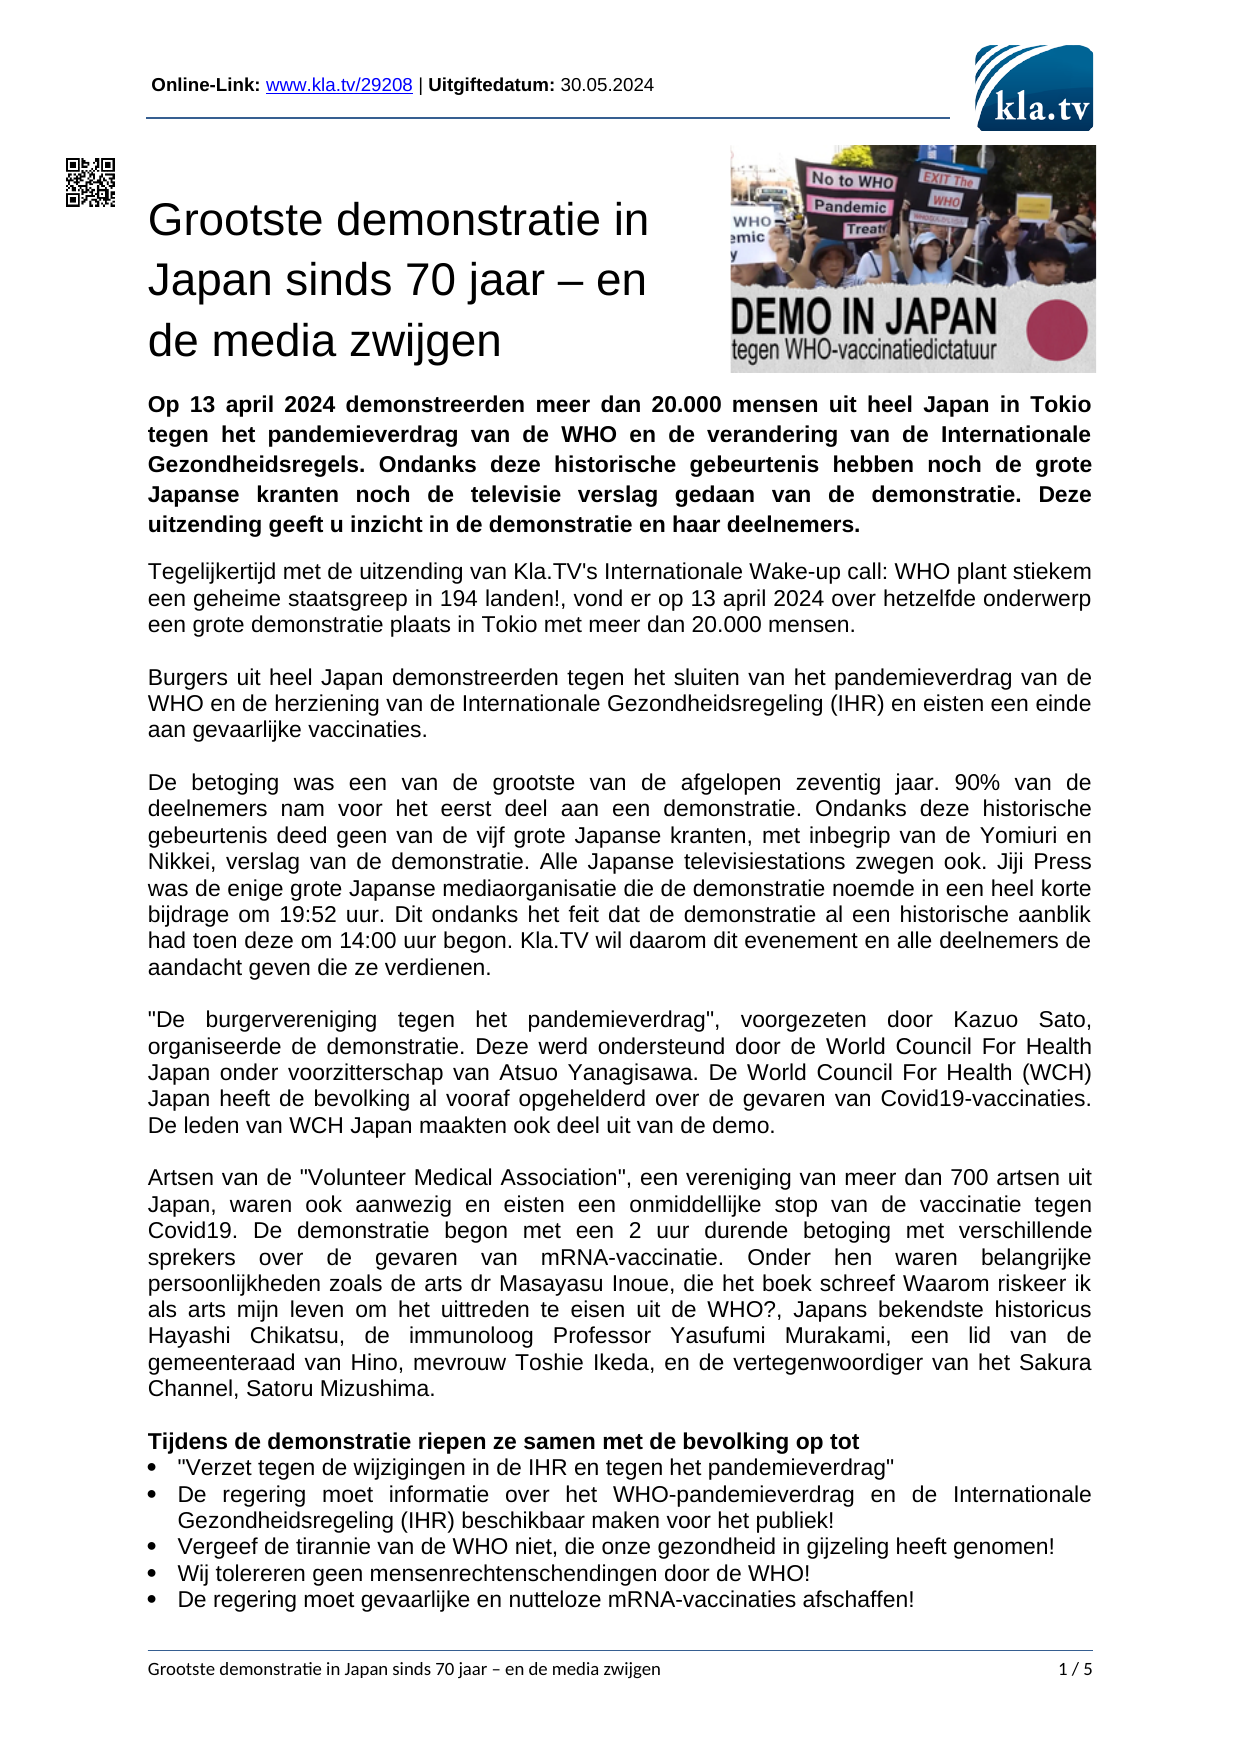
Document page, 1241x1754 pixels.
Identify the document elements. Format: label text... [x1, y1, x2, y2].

list Wij tolereren geen mensenrechtenschendingen door de WHO! [148, 1560, 1093, 1586]
text Op 13 april 2024 demonstreerden meer dan 20.000 mensen uit heel Japan in Tokio tegen het pandemieverdrag van de WHO en de verandering van de Internationale Gezondheidsregels. Ondanks deze historische gebeurtenis hebben noch de grote Japanse kranten noch de televisie verslag gedaan van de demonstratie. Deze uitzending geeft u inzicht in de demonstratie en haar deelnemers. [148, 391, 1093, 538]
text Tijdens de demonstratie riepen ze samen met de bevolking op tot [148, 1428, 1093, 1454]
picture [58, 150, 118, 210]
text Grootste demonstratie in Japan sinds 70 jaar – en de media zwijgen [148, 192, 1093, 366]
text Burgers uit heel Japan demonstreerden tegen het sluiten van het pandemieverdrag van de WHO en de herziening van de Internationale Gezondheidsregeling (IHR) en eisten een einde aan gevaarlijke vaccinaties. [148, 664, 1093, 743]
list De regering moet gevaarlijke en nutteloze mRNA-vaccinaties afschaffen! [148, 1586, 1093, 1612]
list De regering moet informatie over het WHO-pandemieverdrag en de Internationale Gezondheidsregeling (IHR) beschikbaar maken voor het publiek! [148, 1481, 1093, 1533]
list Vergeef de tirannie van de WHO niet, die onze gezondheid in gijzeling heeft genomen! [148, 1533, 1093, 1560]
text Artsen van de "Volunteer Medical Association", een vereniging van meer dan 700 artsen uit Japan, waren ook aanwezig en eisten een onmiddellijke stop van de vaccinatie tegen Covid19. De demonstratie begon met een 2 uur durende betoging met verschillende sprekers over de gevaren van mRNA-vaccinatie. Onder hen waren belangrijke persoonlijkheden zoals de arts dr Masayasu Inoue, die het boek schreef Waarom riskeer ik als arts mijn leven om het uittreden te eisen uit de WHO?, Japans bekendste historicus Hayashi Chikatsu, de immunoloog Professor Yasufumi Murakami, een lid van de gemeenteraad van Hino, mevrouw Toshie Ikeda, en de vertegenwoordiger van het Sakura Channel, Satoru Mizushima. [148, 1164, 1093, 1402]
text "De burgervereniging tegen het pandemieverdrag", voorgezeten door Kazuo Sato, organiseerde de demonstratie. Deze werd ondersteund door de World Council For Health Japan onder voorzitterschap van Atsuo Yanagisawa. De World Council For Health (WCH) Japan heeft de bevolking al vooraf opgehelderd over de gevaren van Covid19-vaccinaties. De leden van WCH Japan maakten ook deel uit van de demo. [148, 1006, 1093, 1138]
text Tegelijkertijd met de uitzending van Kla.TV's Internationale Wake-up call: WHO plant stiekem een geheime staatsgreep in 194 landen!, vond er op 13 april 2024 over hetzelfde onderwerp een grote demonstratie plaats in Tokio met meer dan 20.000 mensen. [148, 558, 1093, 637]
text De betoging was een van de grootste van de afgelopen zeventig jaar. 90% van de deelnemers nam voor het eerst deel aan een demonstratie. Ondanks deze historische gebeurtenis deed geen van de vijf grote Japanse kranten, met inbegrip van de Yomiuri en Nikkei, verslag van de demonstratie. Alle Japanse televisiestations zwegen ook. Jiji Press was de enige grote Japanse mediaorganisatie die de demonstratie noemde in een heel korte bijdrage om 19:52 uur. Dit ondanks het feit dat de demonstratie al een historische aanblik had toen deze om 14:00 uur begon. Kla.TV wil daarom dit evenement en alle deelnemers de aandacht geven die ze verdienen. [148, 769, 1093, 980]
list "Verzet tegen de wijzigingen in de IHR en tegen het pandemieverdrag" [148, 1454, 1093, 1481]
